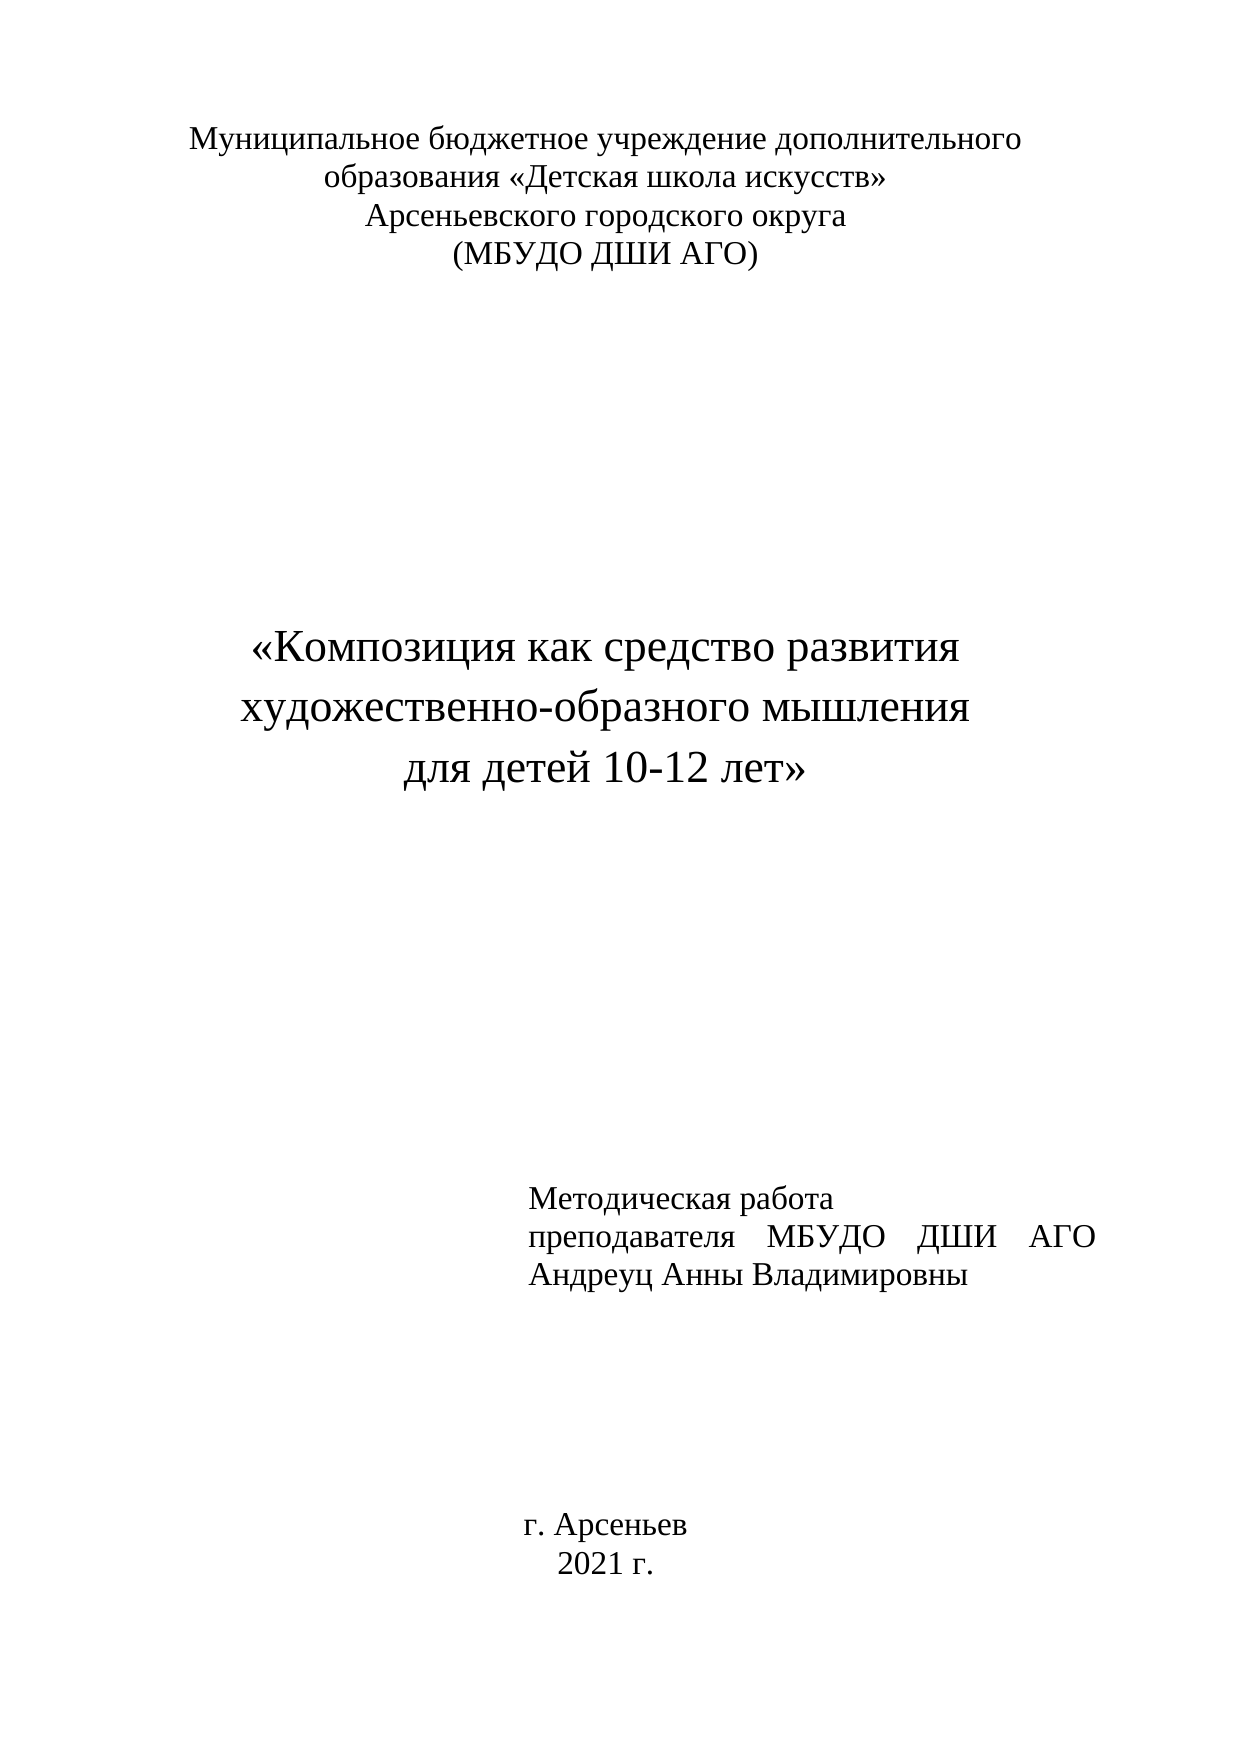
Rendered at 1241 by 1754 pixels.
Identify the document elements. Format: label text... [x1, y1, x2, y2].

text Арсеньевского городского округа [118, 195, 1093, 233]
text Муниципальное бюджетное учреждение дополнительного образования «Детская школа искусств» [118, 118, 1093, 195]
table_header Методическая работа преподавателя МБУДО ДШИ АГО Андреуц Анны Владимировны [517, 1178, 1107, 1326]
text (МБУДО ДШИ АГО) [118, 233, 1093, 271]
text «Композиция как средство развития художественно-образного мышления [118, 618, 1093, 731]
text для детей 10-12 лет» [118, 739, 1093, 792]
text 2021 г. [118, 1543, 1093, 1581]
text г. Арсеньев [118, 1504, 1093, 1543]
